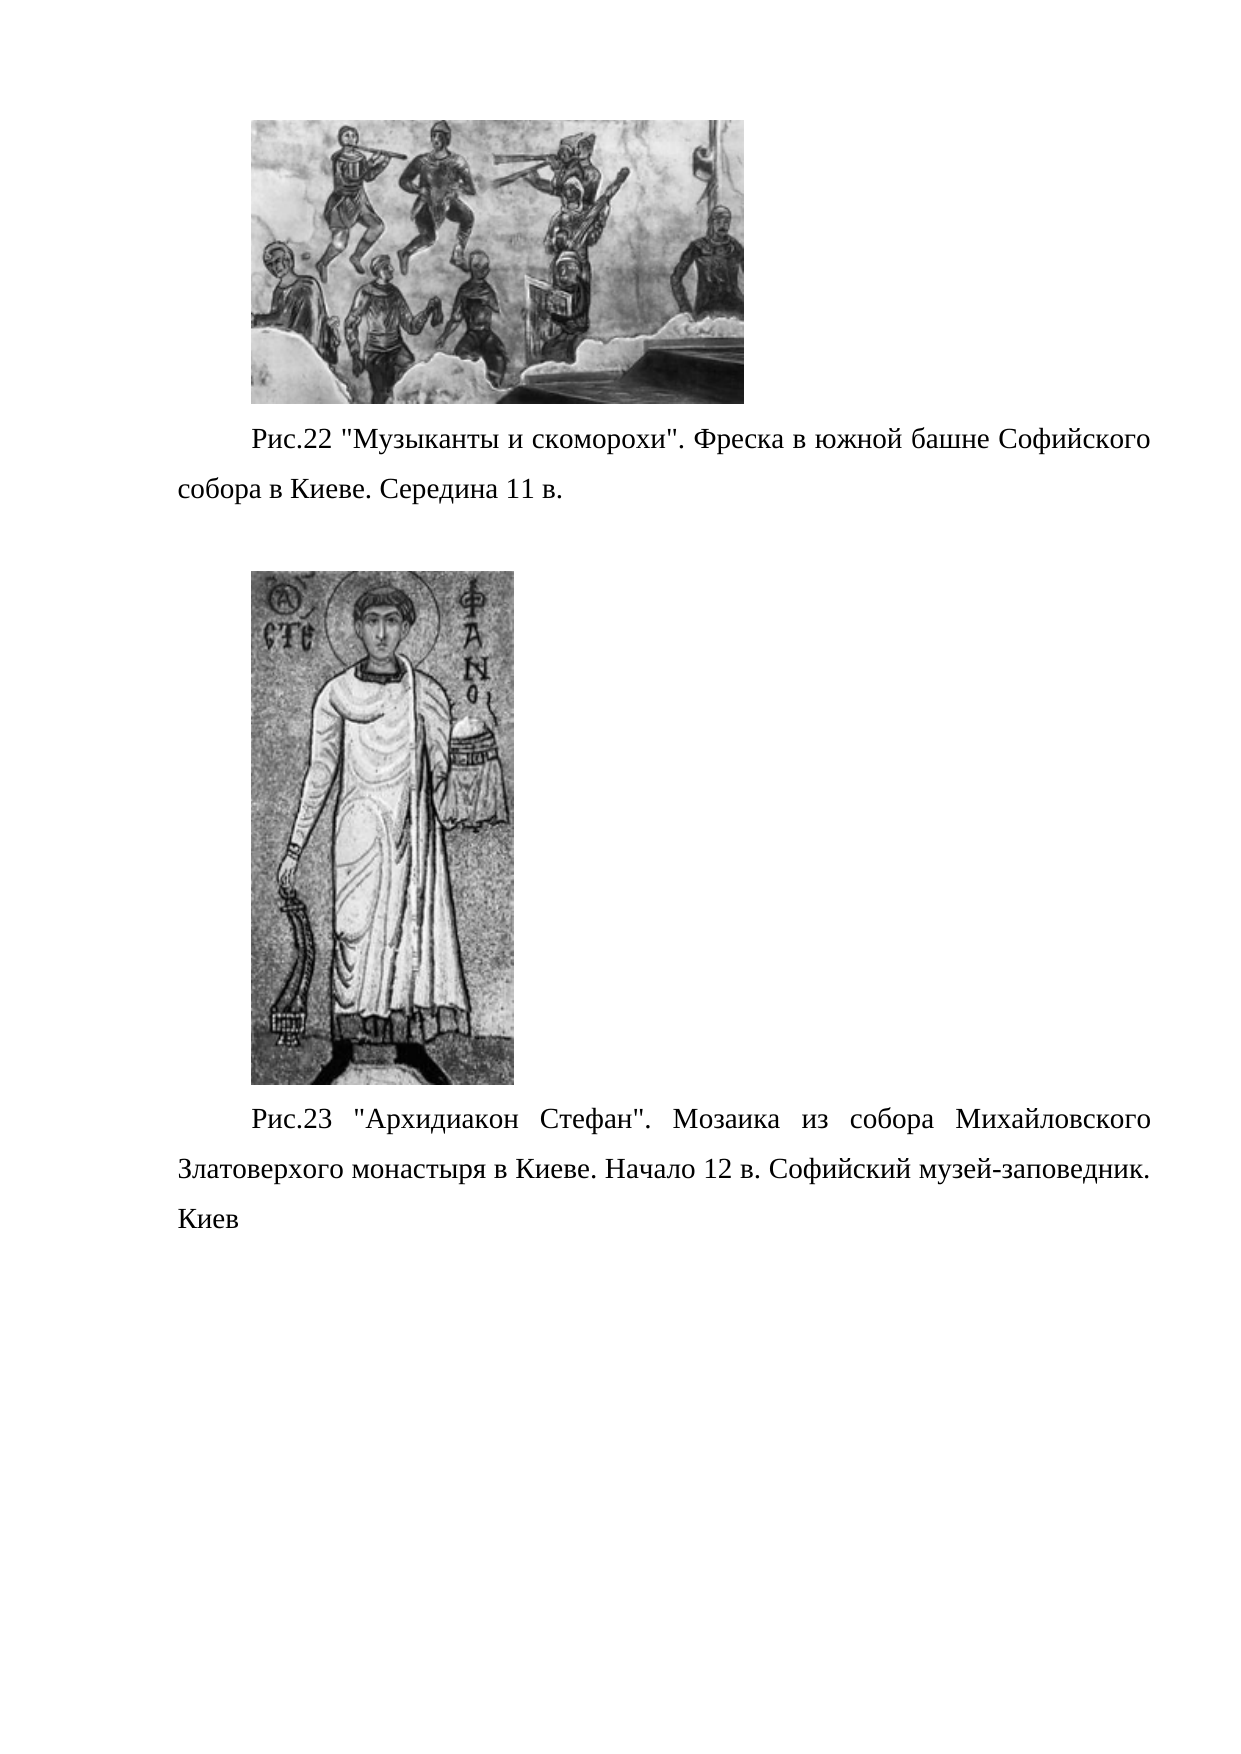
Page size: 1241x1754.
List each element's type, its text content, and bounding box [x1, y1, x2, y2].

picture [251, 120, 744, 404]
picture [251, 571, 514, 1085]
text Рис.23 "Архидиакон Стефан". Мозаика из собора Михайловского Златоверхого монастыря в Киеве. Начало 12 в. Софийский музей-заповедник. Киев [177, 1101, 1152, 1235]
text Рис.22 "Музыканты и скоморохи". Фреска в южной башне Софийского собора в Киеве. Середина 11 в. [177, 421, 1152, 504]
